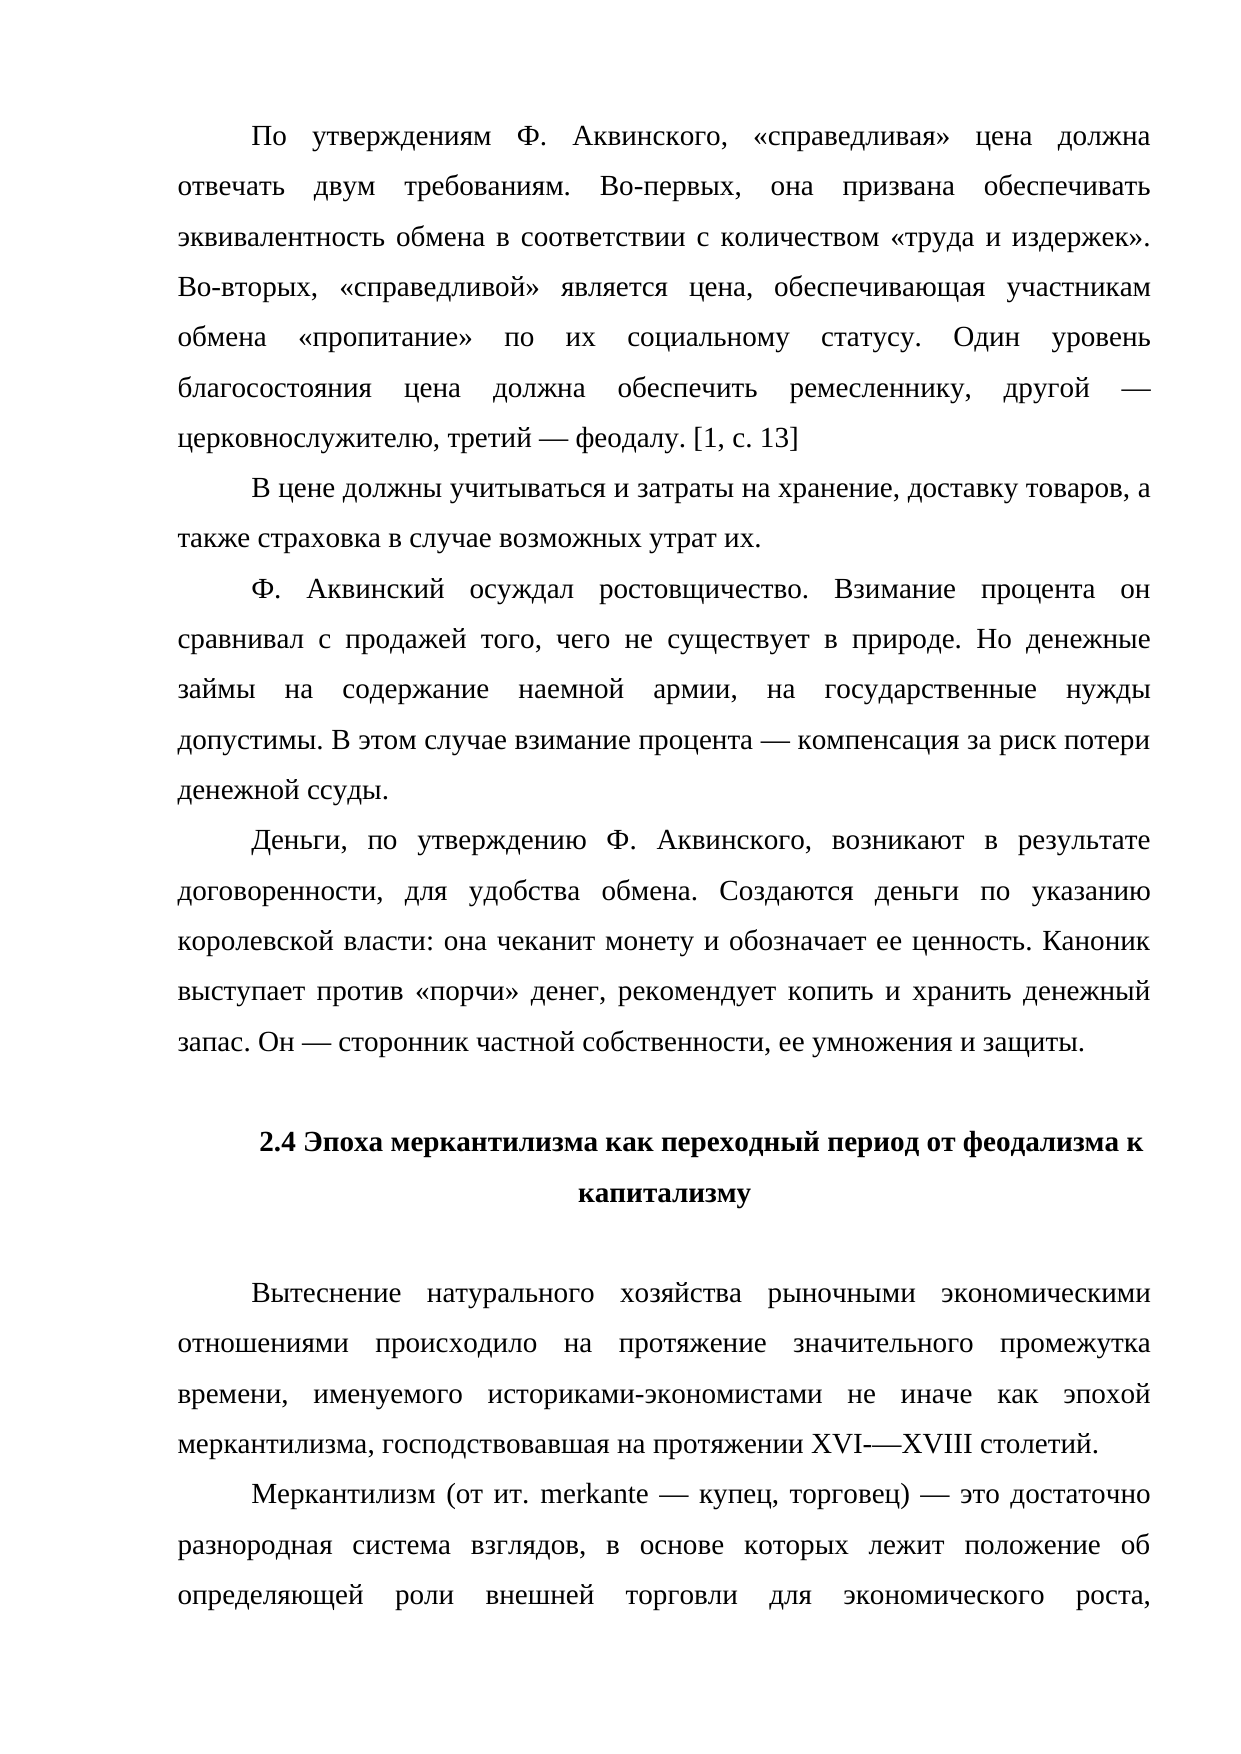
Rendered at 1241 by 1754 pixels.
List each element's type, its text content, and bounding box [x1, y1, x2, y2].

text Деньги, по утверждению Ф. Аквинского, возникают в результате договоренности, для удобства обмена. Создаются деньги по указанию королевской власти: она чеканит монету и обозначает ее ценность. Каноник выступает против «порчи» денег, рекомендует копить и хранить денежный запас. Он — сторонник частной собственности, ее умножения и защиты. [177, 822, 1152, 1057]
text 2.4 Эпоха меркантилизма как переходный период от феодализма к капитализму [177, 1124, 1152, 1208]
text В цене должны учитываться и затраты на хранение, доставку товаров, а также страховка в случае возможных утрат их. [177, 470, 1152, 554]
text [177, 1477, 1152, 1611]
text Вытеснение натурального хозяйства рыночными экономическими отношениями происходило на протяжение значительного промежутка времени, именуемого историками-экономистами не иначе как эпохой меркантилизма, господствовавшая на протяжении XVI-—XVIII столетий. [177, 1275, 1152, 1460]
text По утверждениям Ф. Аквинского, «справедливая» цена должна отвечать двум требованиям. Во-первых, она призвана обеспечивать эквивалентность обмена в соответствии с количеством «труда и издержек». Во-вторых, «справедливой» является цена, обеспечивающая участникам обмена «пропитание» по их социальному статусу. Один уровень благосостояния цена должна обеспечить ремесленнику, другой — церковнослужителю, третий — феодалу. [1, с. 13] [177, 118, 1152, 453]
text Ф. Аквинский осуждал ростовщичество. Взимание процента он сравнивал с продажей того, чего не существует в природе. Но денежные займы на содержание наемной армии, на государственные нужды допустимы. В этом случае взимание процента — компенсация за риск потери денежной ссуды. [177, 571, 1152, 806]
